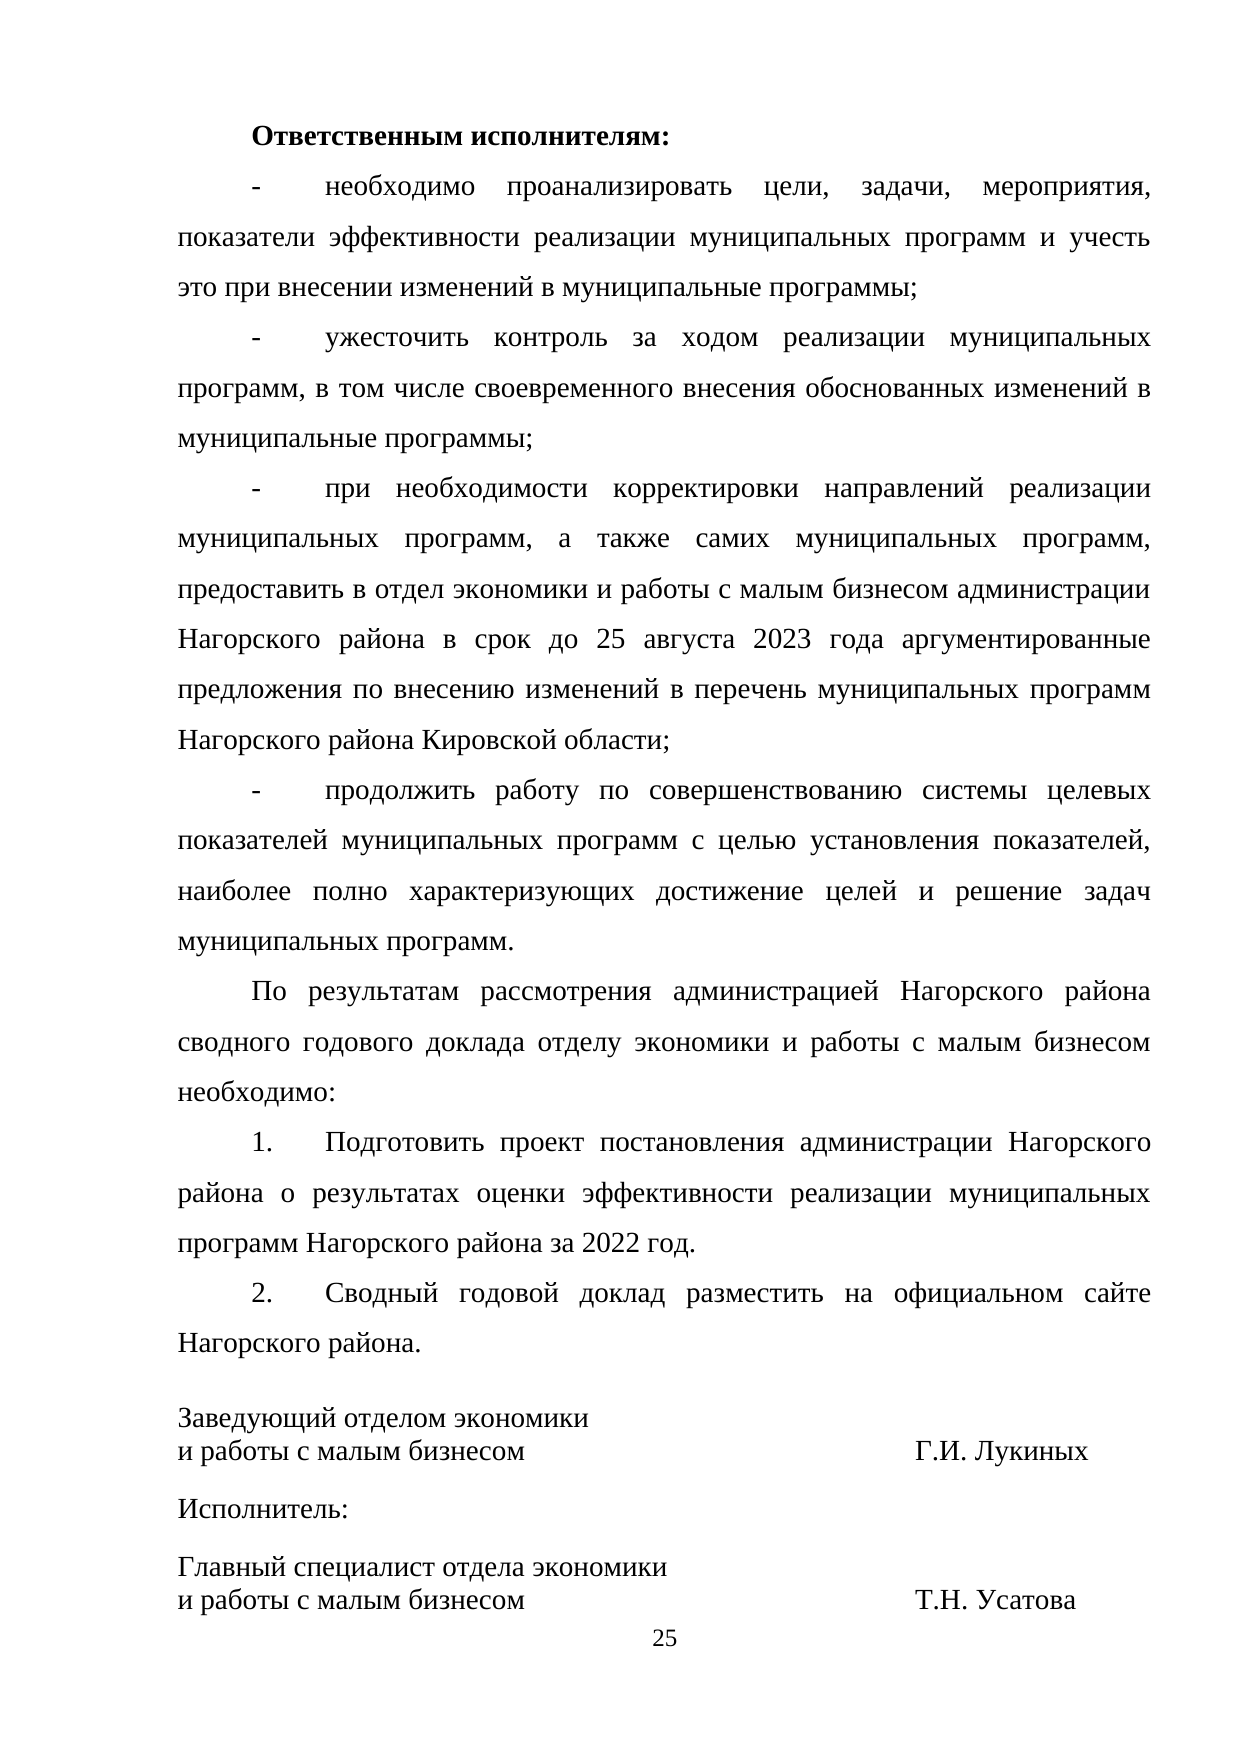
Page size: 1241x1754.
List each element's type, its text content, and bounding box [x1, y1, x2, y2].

text и работы с малым бизнесом Г.И. Лукиных [177, 1433, 1152, 1467]
text Главный специалист отдела экономики [177, 1549, 1152, 1582]
list Сводный годовой доклад разместить на официальном сайте Нагорского района. [177, 1275, 1152, 1359]
list Подготовить проект постановления администрации Нагорского района о результатах оценки эффективности реализации муниципальных программ Нагорского района за 2022 год. [177, 1124, 1152, 1258]
text Ответственным исполнителям: [177, 118, 1152, 152]
text - продолжить работу по совершенствованию системы целевых показателей муниципальных программ с целью установления показателей, наиболее полно характеризующих достижение целей и решение задач муниципальных программ. [177, 772, 1152, 957]
text и работы с малым бизнесом Т.Н. Усатова [177, 1582, 1152, 1616]
text - при необходимости корректировки направлений реализации муниципальных программ, а также самих муниципальных программ, предоставить в отдел экономики и работы с малым бизнесом администрации Нагорского района в срок до 25 августа 2023 года аргументированные предложения по внесению изменений в перечень муниципальных программ Нагорского района Кировской области; [177, 470, 1152, 755]
text Исполнитель: [177, 1491, 1152, 1525]
text По результатам рассмотрения администрацией Нагорского района сводного годового доклада отделу экономики и работы с малым бизнесом необходимо: [177, 973, 1152, 1108]
text - необходимо проанализировать цели, задачи, мероприятия, показатели эффективности реализации муниципальных программ и учесть это при внесении изменений в муниципальные программы; [177, 168, 1152, 303]
text - ужесточить контроль за ходом реализации муниципальных программ, в том числе своевременного внесения обоснованных изменений в муниципальные программы; [177, 319, 1152, 453]
text Заведующий отделом экономики [177, 1400, 1152, 1433]
